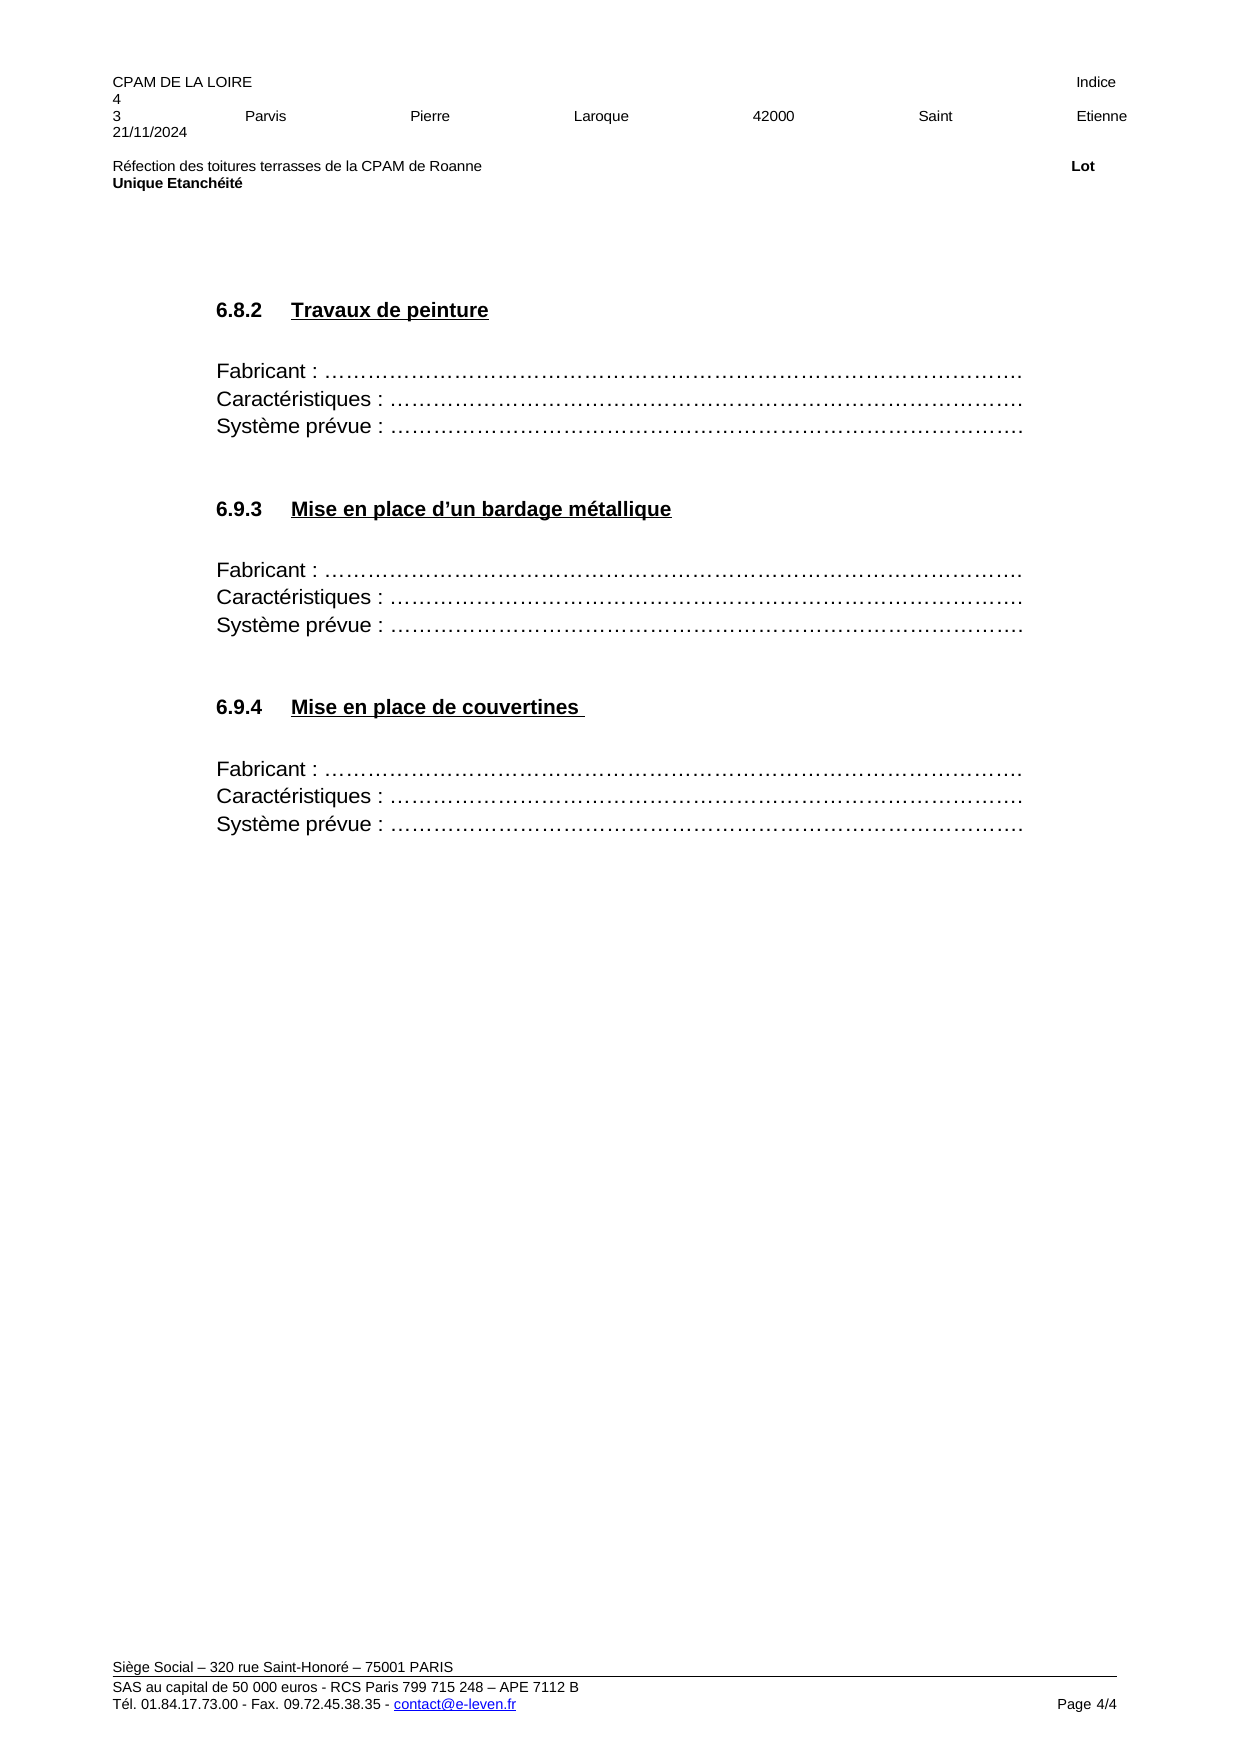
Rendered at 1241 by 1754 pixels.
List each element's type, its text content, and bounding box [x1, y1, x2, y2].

text Système prévue : ……………………………………………………………………………. [216, 811, 1128, 835]
subtitle Travaux de peinture [216, 298, 1128, 322]
text Fabricant : ……………………………………………………………………………………. [216, 756, 1128, 780]
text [216, 414, 1128, 438]
subtitle Mise en place de couvertines [216, 695, 1128, 719]
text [216, 359, 1128, 383]
subtitle Mise en place d’un bardage métallique [216, 496, 1128, 520]
text Caractéristiques : ……………………………………………………………………………. [216, 784, 1128, 808]
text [216, 386, 1128, 410]
text Système prévue : ……………………………………………………………………………. [216, 613, 1128, 637]
text Fabricant : ……………………………………………………………………………………. [216, 558, 1128, 582]
text Caractéristiques : ……………………………………………………………………………. [216, 585, 1128, 609]
